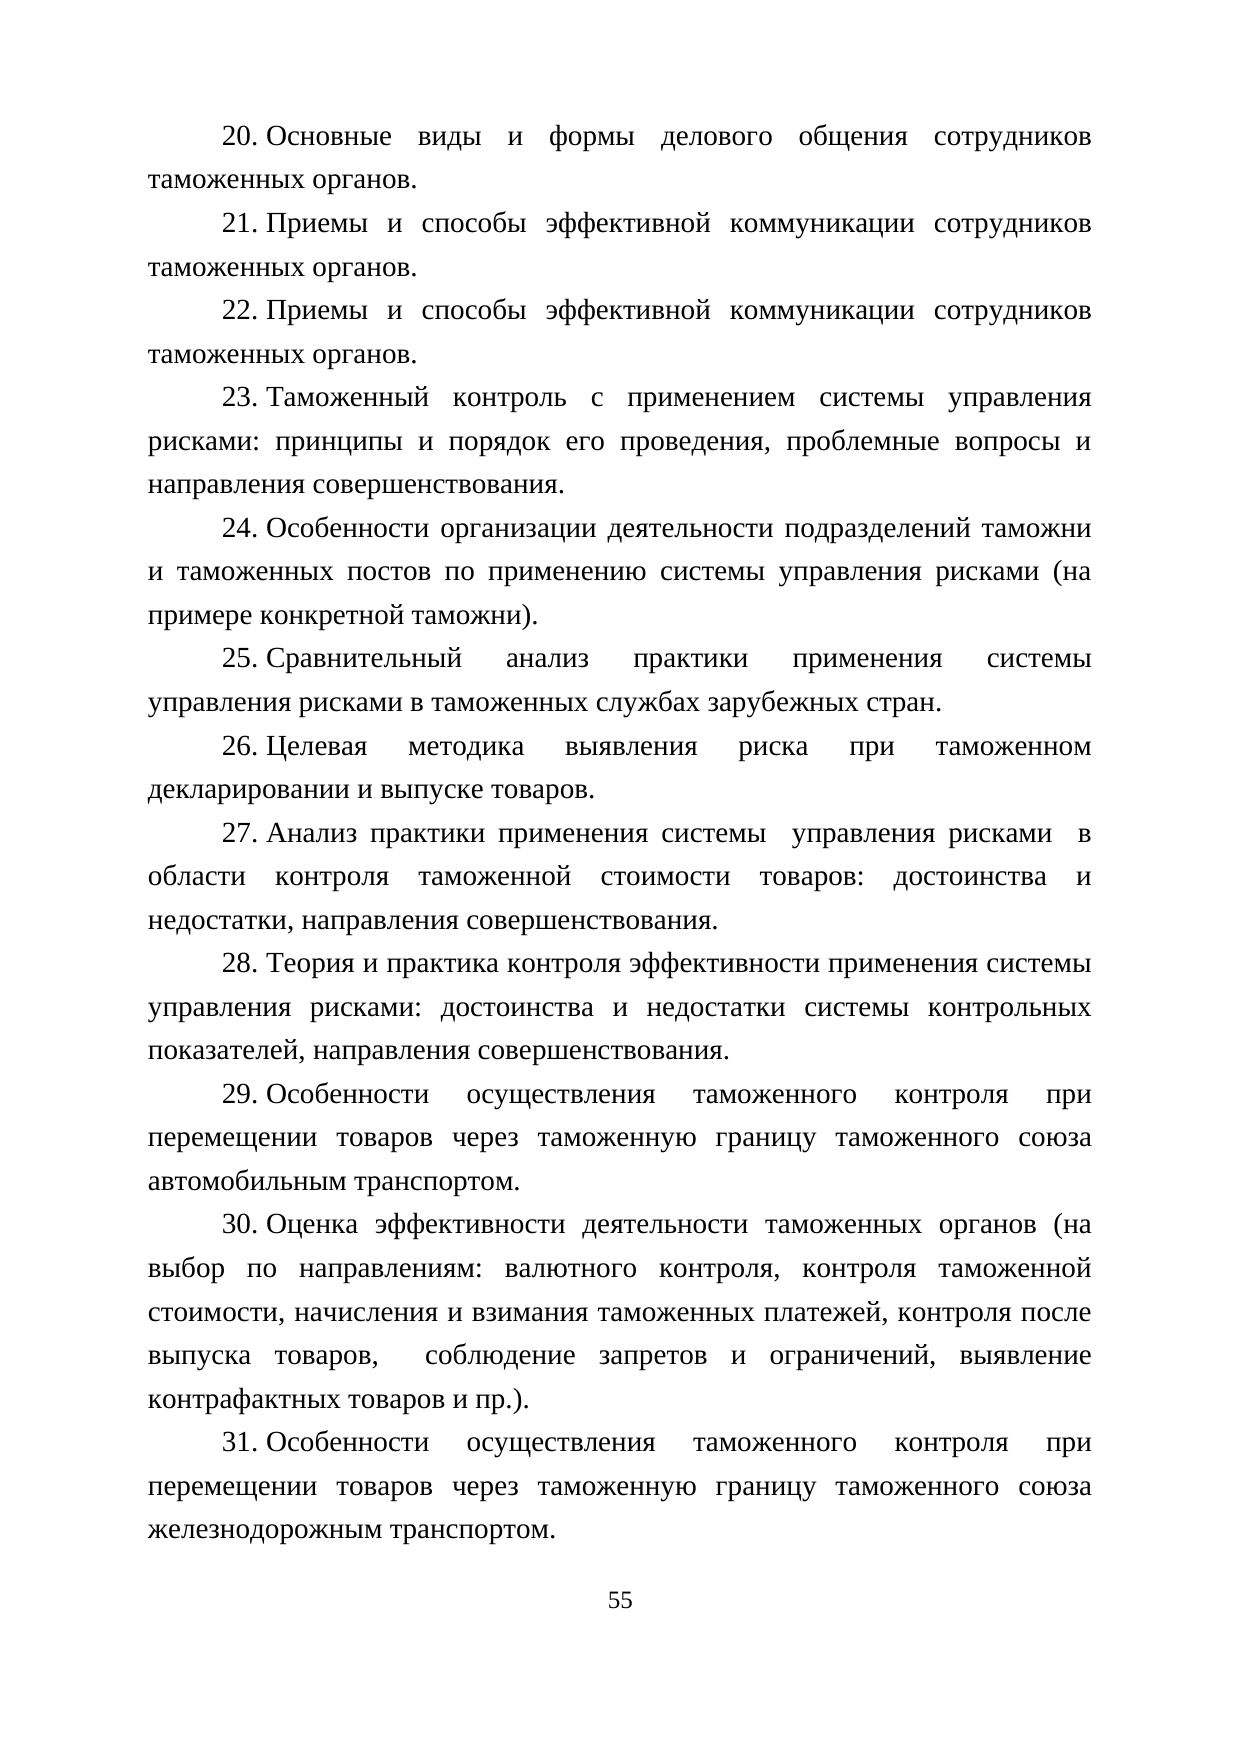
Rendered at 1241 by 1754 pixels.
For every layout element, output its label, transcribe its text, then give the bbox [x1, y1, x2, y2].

list Теория и практика контроля эффективности применения системы управления рисками: достоинства и недостатки системы контрольных показателей, направления совершенствования. [148, 945, 1092, 1066]
list Приемы и способы эффективной коммуникации сотрудников таможенных органов. [148, 292, 1092, 369]
list Особенности осуществления таможенного контроля при перемещении товаров через таможенную границу таможенного союза автомобильным транспортом. [148, 1076, 1092, 1197]
list Особенности организации деятельности подразделений таможни и таможенных постов по применению системы управления рисками (на примере конкретной таможни). [148, 510, 1092, 631]
list Анализ практики применения системы управления рисками в области контроля таможенной стоимости товаров: достоинства и недостатки, направления совершенствования. [148, 815, 1092, 935]
list Приемы и способы эффективной коммуникации сотрудников таможенных органов. [148, 205, 1092, 282]
list Оценка эффективности деятельности таможенных органов (на выбор по направлениям: валютного контроля, контроля таможенной стоимости, начисления и взимания таможенных платежей, контроля после выпуска товаров, соблюдение запретов и ограничений, выявление контрафактных товаров и пр.). [148, 1207, 1092, 1414]
list Сравнительный анализ практики применения системы управления рисками в таможенных службах зарубежных стран. [148, 641, 1092, 718]
list Целевая методика выявления риска при таможенном декларировании и выпуске товаров. [148, 728, 1092, 805]
list Особенности осуществления таможенного контроля при перемещении товаров через таможенную границу таможенного союза железнодорожным транспортом. [148, 1424, 1092, 1545]
list Основные виды и формы делового общения сотрудников таможенных органов. [148, 118, 1092, 195]
list Таможенный контроль с применением системы управления рисками: принципы и порядок его проведения, проблемные вопросы и направления совершенствования. [148, 379, 1092, 500]
